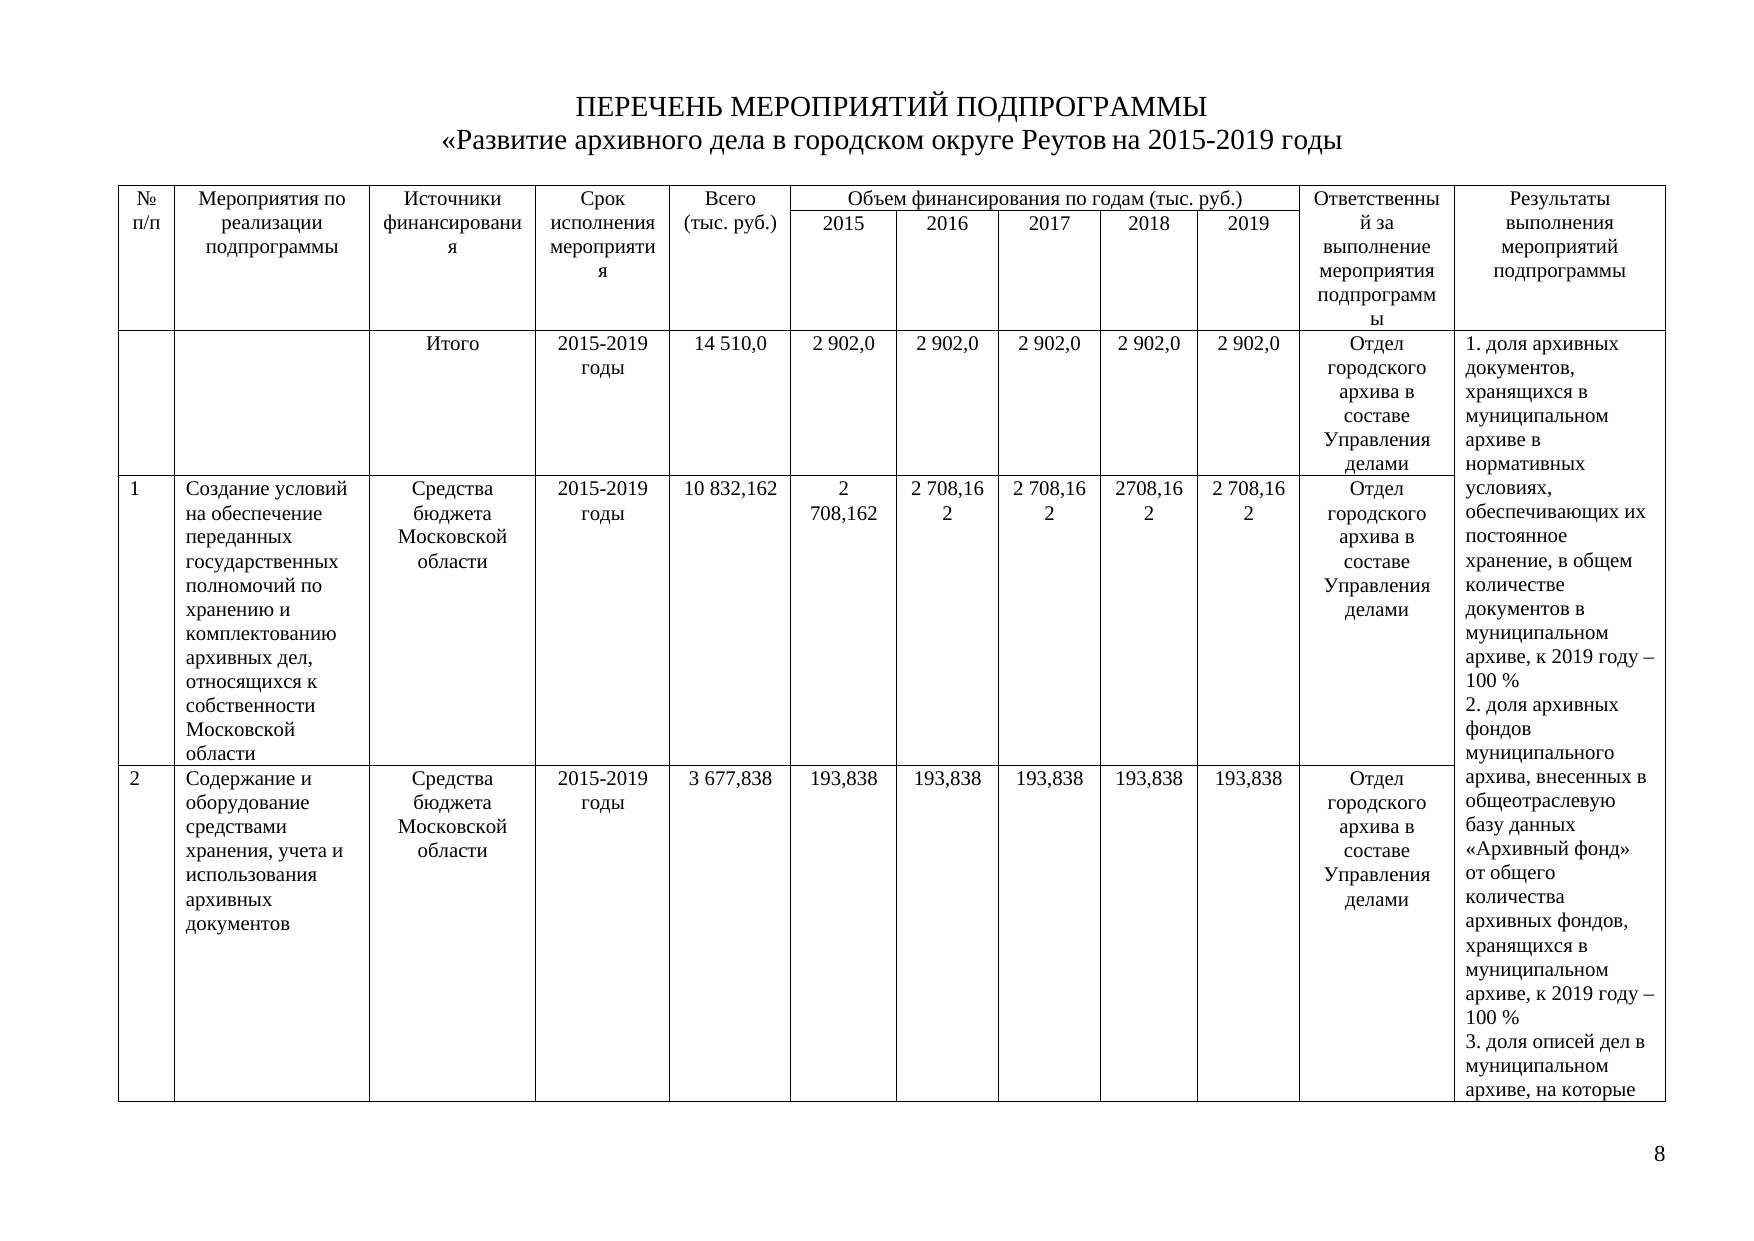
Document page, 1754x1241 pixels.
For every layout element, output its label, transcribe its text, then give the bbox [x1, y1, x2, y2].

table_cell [370, 766, 535, 1101]
table_cell 193,838 [1101, 766, 1197, 1101]
table_cell 193,838 [897, 766, 998, 1101]
table_cell 2 902,0 [1101, 331, 1197, 475]
table_cell Отдел городского архива в составе Управления делами [1300, 331, 1454, 475]
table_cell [175, 766, 369, 1101]
table_cell 1 [119, 476, 174, 765]
table_cell 10 832,162 [670, 476, 790, 765]
table_cell 2015-2019 годы [536, 476, 669, 765]
table_cell Средства бюджета Московской области [370, 476, 535, 765]
table_cell 193,838 [1198, 766, 1299, 1101]
table_cell [119, 331, 174, 475]
table_header Ответственный за выполнение мероприятия подпрограммы [1300, 186, 1454, 330]
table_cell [1300, 766, 1454, 1101]
table_cell 2017 [999, 211, 1100, 330]
table_cell 2 708,162 [897, 476, 998, 765]
table_header № п/п [119, 186, 174, 330]
table_cell 2015-2019 годы [536, 766, 669, 1101]
table_cell 2015-2019 годы [536, 331, 669, 475]
table_cell 14 510,0 [670, 331, 790, 475]
table_cell 2015 [791, 211, 896, 330]
text «Развитие архивного дела в городском округе Реутов на 2015-2019 годы [118, 122, 1665, 156]
table_cell Отдел городского архива в составе Управления делами [1300, 476, 1454, 765]
table_cell 193,838 [999, 766, 1100, 1101]
table_cell 2 708,162 [791, 476, 896, 765]
table_header Мероприятия по реализации подпрограммы [175, 186, 369, 330]
table_cell [175, 331, 369, 475]
table_cell 2018 [1101, 211, 1197, 330]
table_cell 2 902,0 [791, 331, 896, 475]
table_cell 193,838 [791, 766, 896, 1101]
table_cell 2 708,162 [999, 476, 1100, 765]
text ПЕРЕЧЕНЬ МЕРОПРИЯТИЙ ПОДПРОГРАММЫ [118, 89, 1665, 122]
table_header Всего (тыс. руб.) [670, 186, 790, 330]
table_cell 2708,162 [1101, 476, 1197, 765]
table_cell 2016 [897, 211, 998, 330]
table_cell 2 902,0 [1198, 331, 1299, 475]
table_cell 2 708,162 [1198, 476, 1299, 765]
table_cell Итого [370, 331, 535, 475]
table_cell 2 [119, 766, 174, 1101]
table_header Срок исполнения мероприятия [536, 186, 669, 330]
table_cell 2019 [1198, 211, 1299, 330]
table_cell 3 677,838 [670, 766, 790, 1101]
table_header Источники финансирования [370, 186, 535, 330]
table_cell 2 902,0 [999, 331, 1100, 475]
table_cell 1. доля архивных документов, хранящихся в муниципальном архиве в нормативных условиях, обеспечивающих их постоянное хранение, в общем количестве документов в муниципальном архиве, к 2019 году – 100 % 2. доля архивных фондов муниципального архива, внесенных в общеотраслевую базу данных «Архивный фонд» от общего количества архивных фондов, хранящихся в муниципальном архиве, к 2019 году – 100 % 3. доля описей дел в муниципальном архиве, на которые создан фонд пользования в электронном виде, от общего количества описей дел в муниципальном архиве, к 2019 году – 100 % 4. доля единиц хранения, включенных в автоматизированные информационно-поисковые системы муниципального архива, от общего количества единиц хранения отдела, к 2019 году – 3 % 5. доля запросов, поступивших в электронном виде в муниципальные архивы, от общего числа запросов, поступивших за отчетный период, к 2019 году – 8,8 % 6. доля запросов граждан и организаций, исполненных муниципальным архивом в нормативные сроки, от общего числа исполненных запросов за отчетный период, к 2019 году – 100 % [1455, 331, 1665, 1101]
table_header Результаты выполнения мероприятий подпрограммы [1455, 186, 1665, 330]
table_cell 2 902,0 [897, 331, 998, 475]
table_cell Создание условий на обеспечение переданных государственных полномочий по хранению и комплектованию архивных дел, относящихся к собственности Московской области [175, 476, 369, 765]
table_header Объем финансирования по годам (тыс. руб.) [791, 186, 1299, 209]
